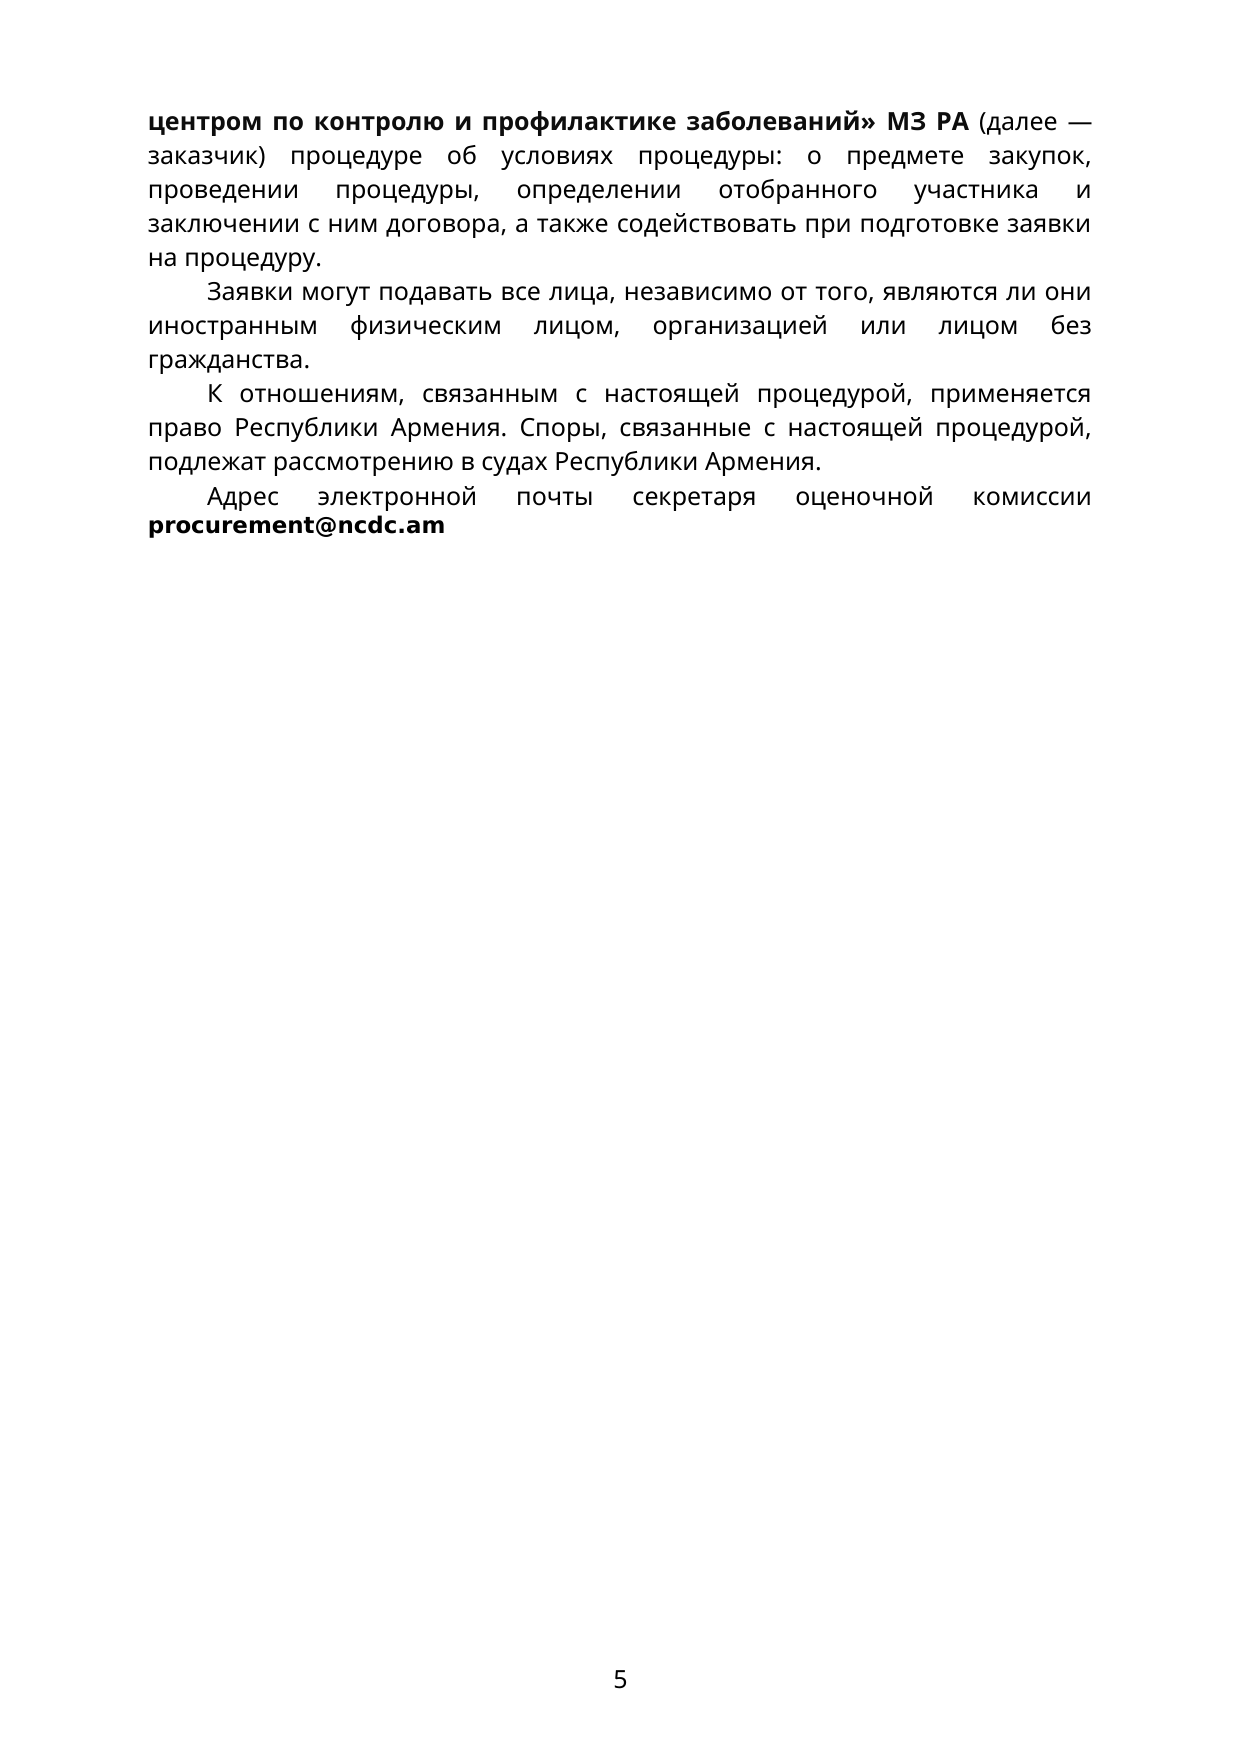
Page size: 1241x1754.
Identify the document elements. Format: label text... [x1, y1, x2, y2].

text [148, 103, 1092, 274]
text Заявки могут подавать все лица, независимо от того, являются ли они иностранным физическим лицом, организацией или лицом без гражданства. [148, 274, 1092, 376]
text К отношениям, связанным с настоящей процедурой, применяется право Республики Армения. Споры, связанные с настоящей процедурой, подлежат рассмотрению в судах Республики Армения. [148, 376, 1092, 478]
text Адрес электронной почты секретаря оценочной комиссии procurement@ncdc.am [148, 478, 1092, 539]
